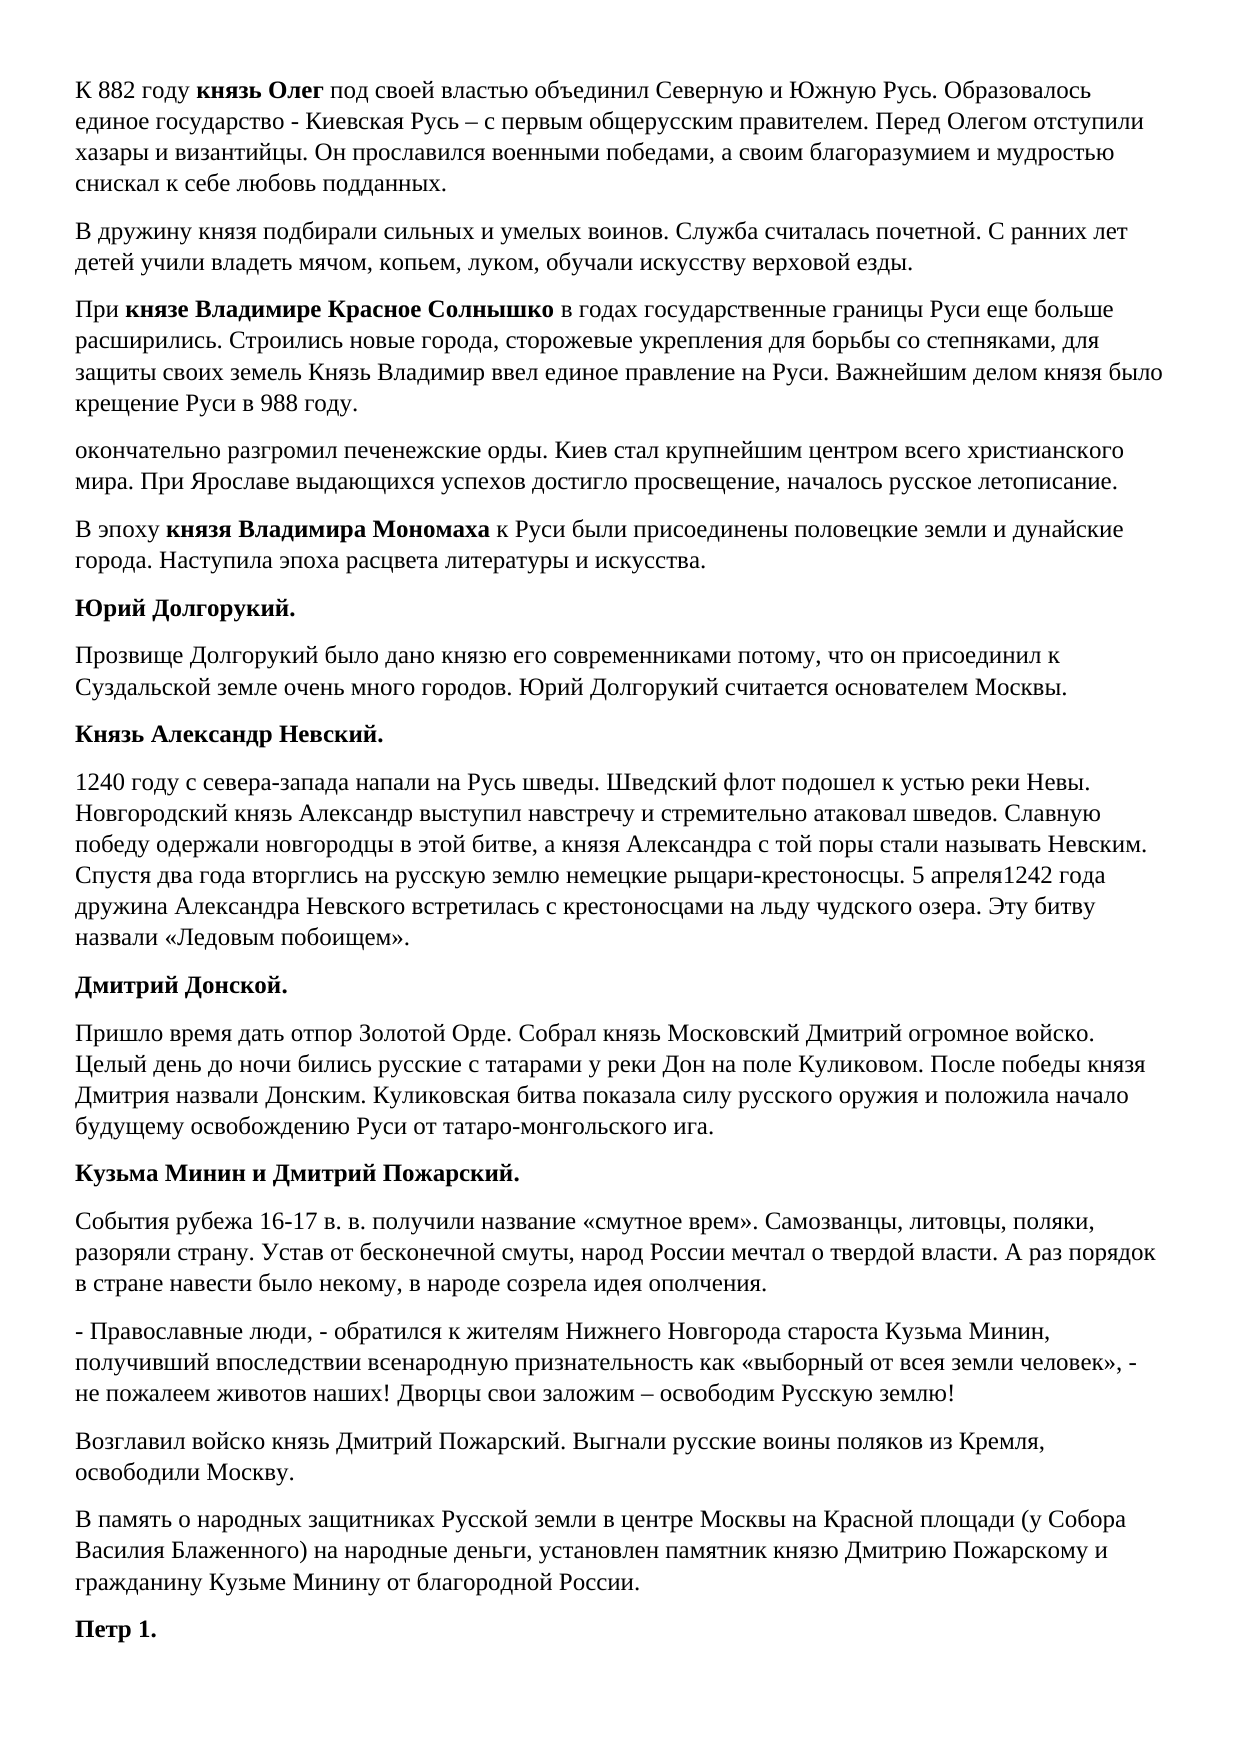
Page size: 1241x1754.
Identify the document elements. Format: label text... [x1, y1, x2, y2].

text В дружину князя подбирали сильных и умелых воинов. Служба считалась почетной. С ранних лет детей учили владеть мячом, копьем, луком, обучали искусству верховой езды. [75, 216, 1165, 276]
text Кузьма Минин и Дмитрий Пожарский. [75, 1158, 1165, 1187]
text Пришло время дать отпор Золотой Орде. Собрал князь Московский Дмитрий огромное войско. Целый день до ночи бились русские с татарами у реки Дон на поле Куликовом. После победы князя Дмитрия назвали Донским. Куликовская битва показала силу русского оружия и положила начало будущему освобождению Руси от татаро-монгольского ига. [75, 1018, 1165, 1139]
text Возглавил войско князь Дмитрий Пожарский. Выгнали русские воины поляков из Кремля, освободили Москву. [75, 1426, 1165, 1486]
text В эпоху князя Владимира Мономаха к Руси были присоединены половецкие земли и дунайские города. Наступила эпоха расцвета литературы и искусства. [75, 514, 1165, 574]
text Петр 1. [75, 1614, 1165, 1643]
text - Православные люди, - обратился к жителям Нижнего Новгорода староста Кузьма Минин, получивший впоследствии всенародную признательность как «выборный от всея земли человек», - не пожалеем животов наших! Дворцы свои заложим – освободим Русскую землю! [75, 1316, 1165, 1407]
text Прозвище Долгорукий было дано князю его современниками потому, что он присоединил к Суздальской земле очень много городов. Юрий Долгорукий считается основателем Москвы. [75, 641, 1165, 700]
text При князе Владимире Красное Солнышко в годах государственные границы Руси еще больше расширились. Строились новые города, сторожевые укрепления для борьбы со степняками, для защиты своих земель Князь Владимир ввел единое правление на Руси. Важнейшим делом князя было крещение Руси в 988 году. [75, 294, 1165, 416]
text Дмитрий Донской. [75, 970, 1165, 999]
text 1240 году с севера-запада напали на Русь шведы. Шведский флот подошел к устью реки Невы. Новгородский князь Александр выступил навстречу и стремительно атаковал шведов. Славную победу одержали новгородцы в этой битве, а князя Александра с той поры стали называть Невским. Спустя два года вторглись на русскую землю немецкие рыцари-крестоносцы. 5 апреля1242 года дружина Александра Невского встретилась с крестоносцами на льду чудского озера. Эту битву назвали «Ледовым побоищем». [75, 767, 1165, 951]
text Князь Александр Невский. [75, 719, 1165, 748]
text окончательно разгромил печенежские орды. Киев стал крупнейшим центром всего христианского мира. При Ярославе выдающихся успехов достигло просвещение, началось русское летописание. [75, 435, 1165, 495]
text В память о народных защитниках Русской земли в центре Москвы на Красной площади (у Собора Василия Блаженного) на народные деньги, установлен памятник князю Дмитрию Пожарскому и гражданину Кузьме Минину от благородной России. [75, 1504, 1165, 1595]
text К 882 году князь Олег под своей властью объединил Северную и Южную Русь. Образовалось единое государство - Киевская Русь – с первым общерусским правителем. Перед Олегом отступили хазары и византийцы. Он прославился военными победами, а своим благоразумием и мудростью снискал к себе любовь подданных. [75, 75, 1165, 197]
text Юрий Долгорукий. [75, 593, 1165, 622]
text События рубежа 16-17 в. в. получили название «смутное врем». Самозванцы, литовцы, поляки, разоряли страну. Устав от бесконечной смуты, народ России мечтал о твердой власти. А раз порядок в стране навести было некому, в народе созрела идея ополчения. [75, 1206, 1165, 1297]
